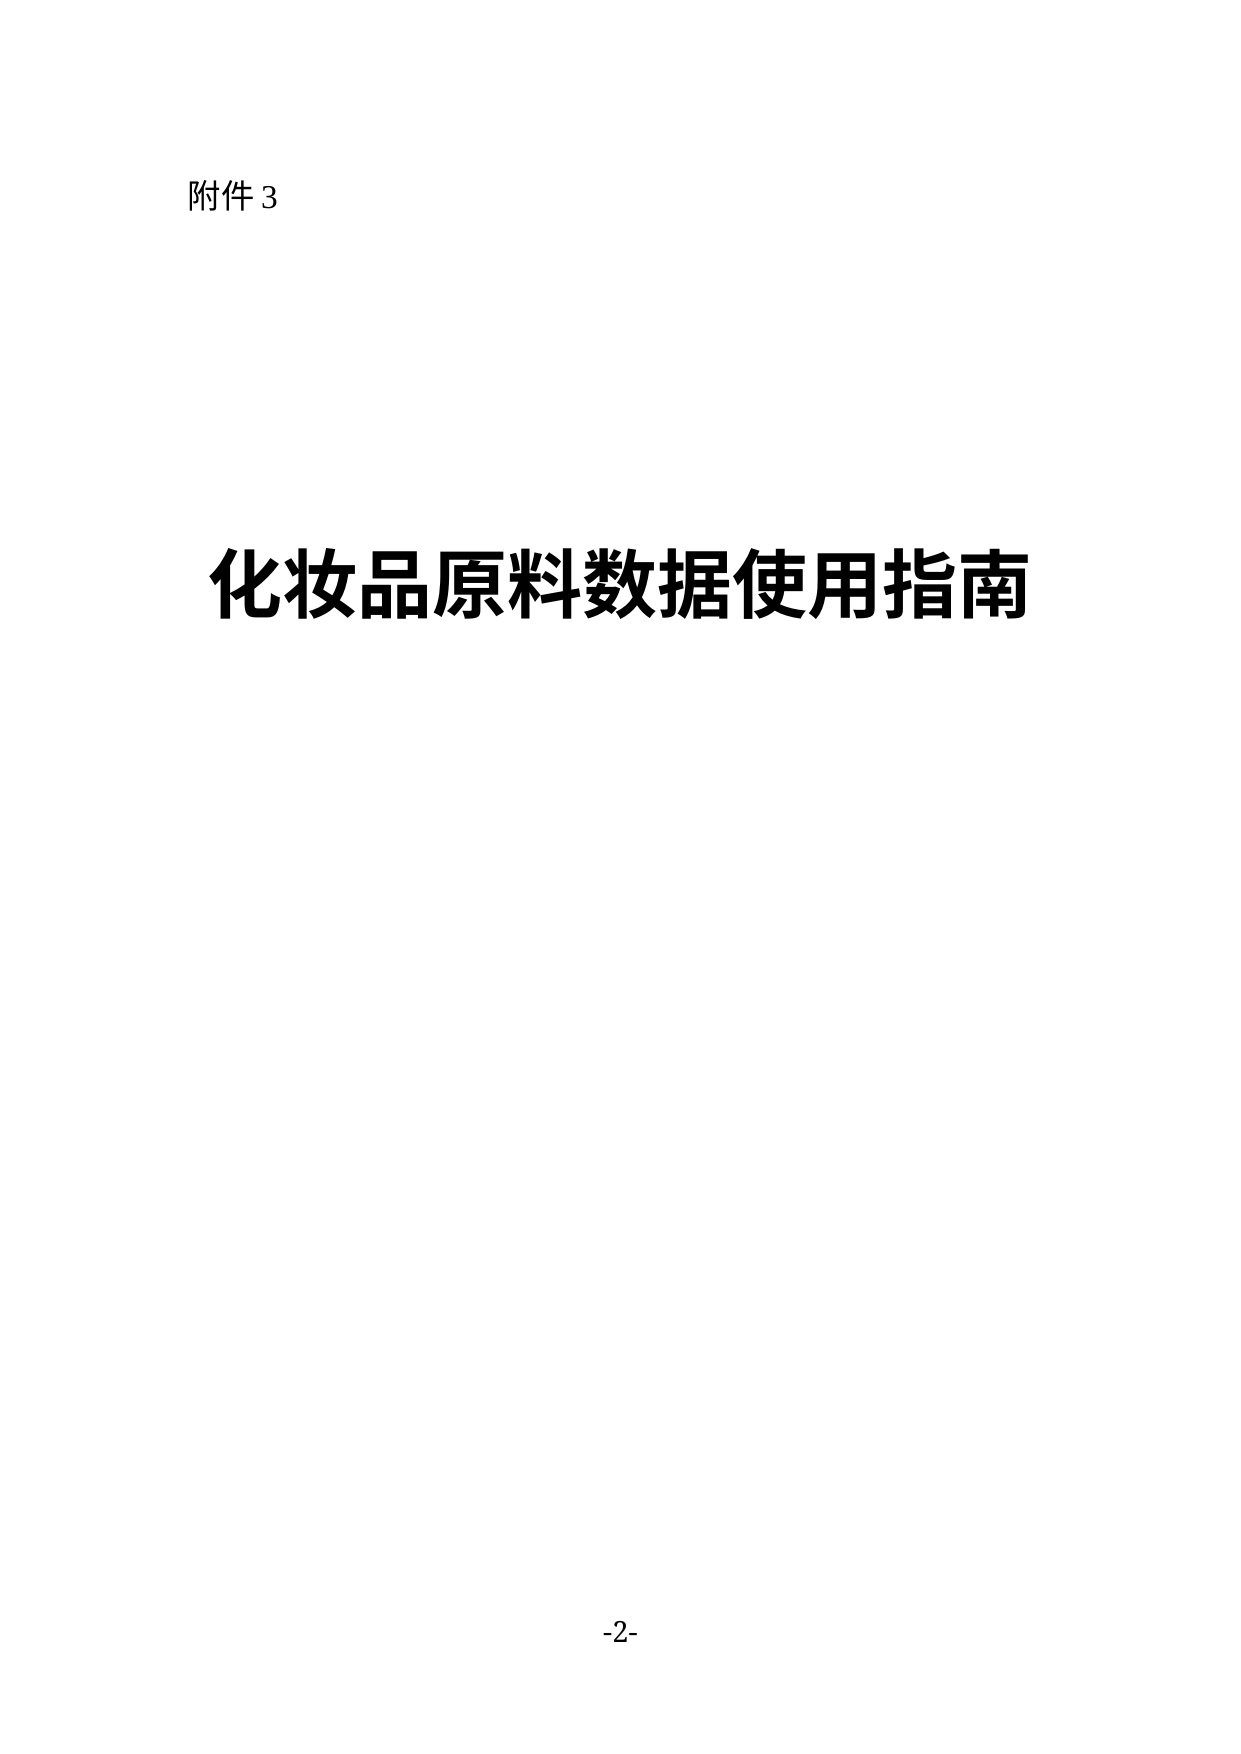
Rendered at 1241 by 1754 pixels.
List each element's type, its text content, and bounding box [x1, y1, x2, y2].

text 附件3 [187, 162, 1053, 220]
text 化妆品原料数据使用指南 [187, 525, 1053, 634]
